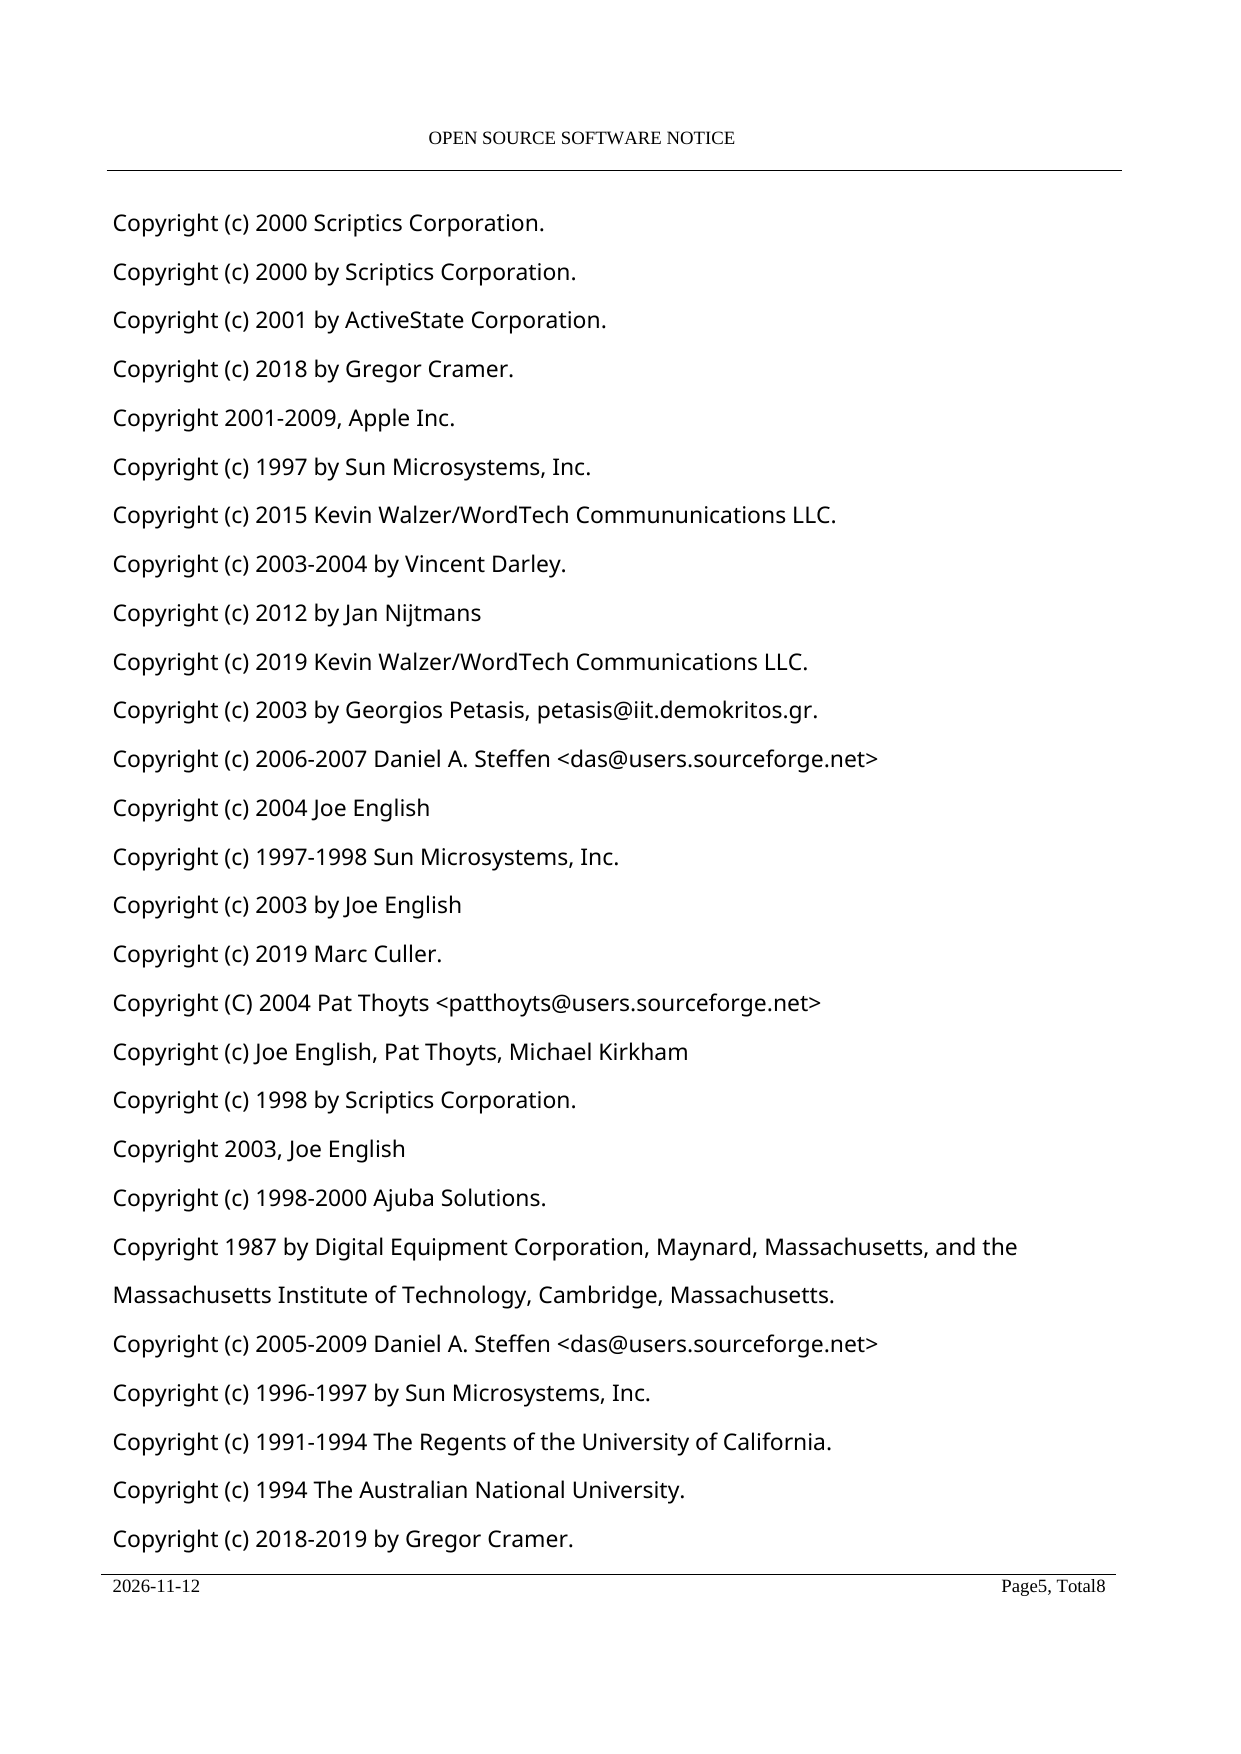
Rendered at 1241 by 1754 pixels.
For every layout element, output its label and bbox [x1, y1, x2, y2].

text [112, 206, 1128, 1555]
